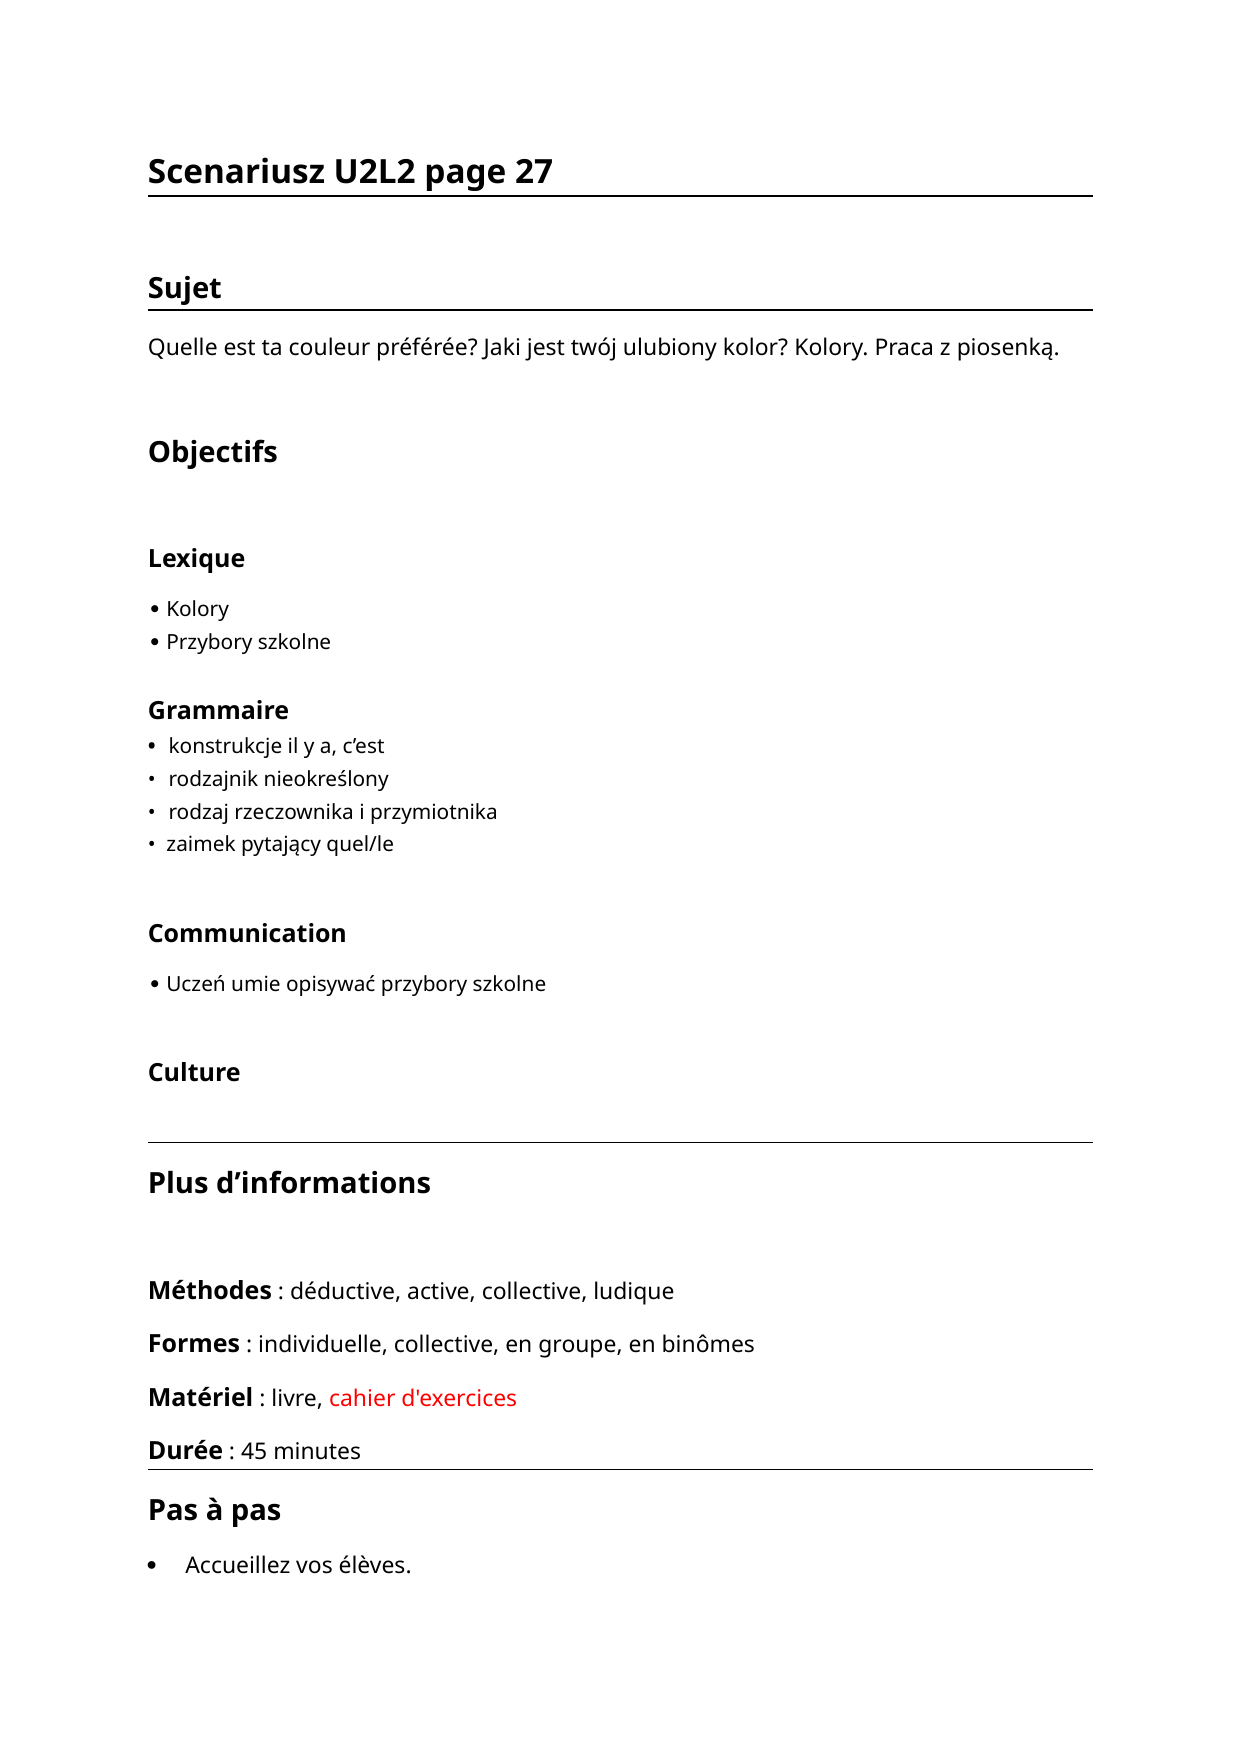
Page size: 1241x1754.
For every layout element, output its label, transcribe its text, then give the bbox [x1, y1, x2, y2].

text Durée : 45 minutes [148, 1433, 1093, 1469]
text Communication [148, 915, 1093, 949]
text Pas à pas [148, 1490, 1093, 1529]
text • rodzaj rzeczownika i przymiotnika [148, 797, 1093, 825]
text Plus d’informations [148, 1162, 1093, 1202]
text Grammaire [148, 692, 1093, 726]
list Kolory [151, 594, 1093, 623]
text • zaimek pytający quel/le [148, 829, 1093, 858]
text • rodzajnik nieokreślony [148, 764, 1093, 793]
text Culture [148, 1055, 1093, 1089]
text Matériel : livre, cahier d'exercices [148, 1379, 1093, 1413]
text • konstrukcje il y a, c’est [148, 732, 1093, 760]
text Méthodes : déductive, active, collective, ludique [148, 1272, 1093, 1306]
text Sujet [148, 267, 1093, 309]
list Przybory szkolne [151, 627, 1093, 656]
text Scenariusz U2L2 page 27 [148, 148, 1093, 195]
list Accueillez vos élèves. [148, 1549, 1093, 1580]
text Quelle est ta couleur préférée? Jaki jest twój ulubiony kolor? Kolory. Praca z piosenką. [148, 330, 1093, 362]
text Formes : individuelle, collective, en groupe, en binômes [148, 1326, 1093, 1360]
list Uczeń umie opisywać przybory szkolne [151, 969, 1093, 997]
text Objectifs [148, 431, 1093, 471]
text Lexique [148, 541, 1093, 575]
